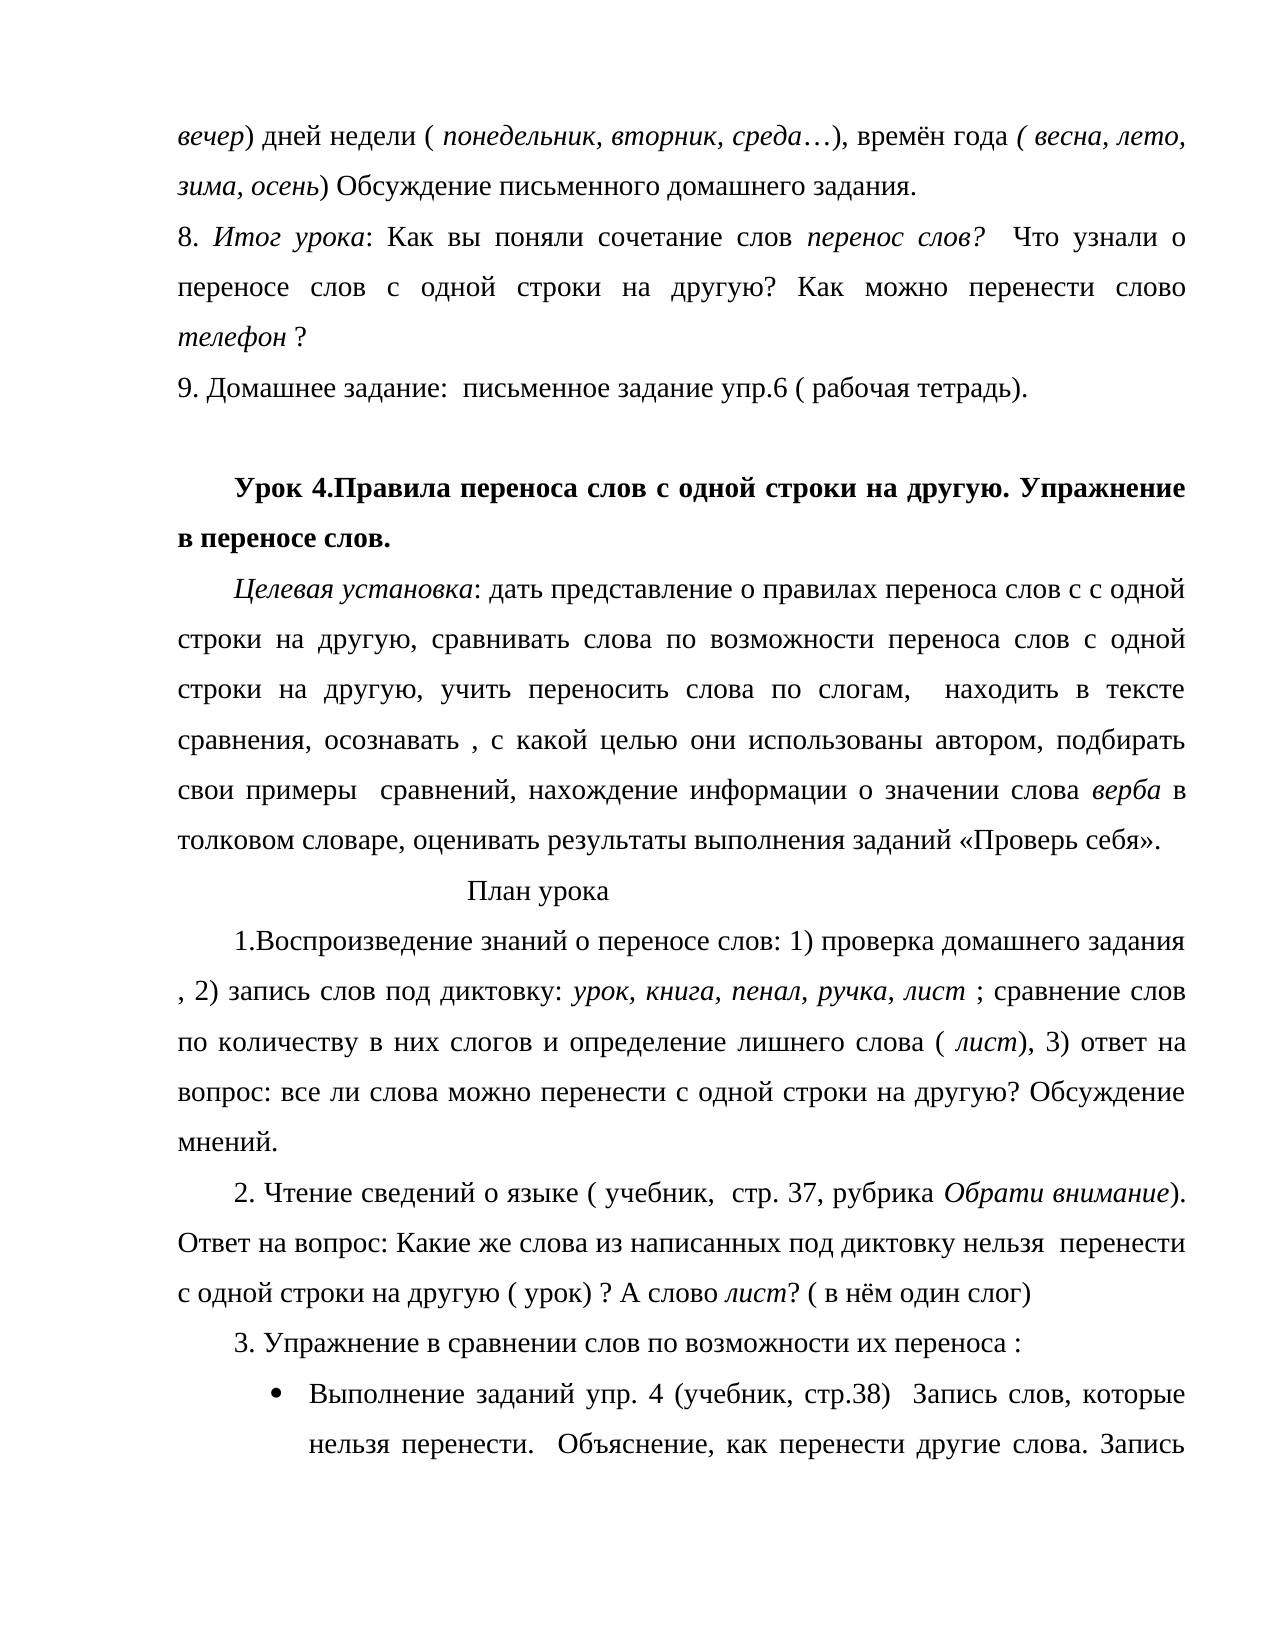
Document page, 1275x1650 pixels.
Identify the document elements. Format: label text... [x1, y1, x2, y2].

text План урока [177, 873, 1186, 906]
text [177, 118, 1186, 202]
text Урок 4.Правила переноса слов с одной строки на другую. Упражнение в переносе слов. [177, 470, 1186, 554]
text Целевая установка: дать представление о правилах переноса слов с с одной строки на другую, сравнивать слова по возможности переноса слов с одной строки на другую, учить переносить слова по слогам, находить в тексте сравнения, осознавать , с какой целью они использованы автором, подбирать свои примеры сравнений, нахождение информации о значении слова верба в толковом словаре, оценивать результаты выполнения заданий «Проверь себя». [177, 571, 1186, 856]
text 2. Чтение сведений о языке ( учебник, стр. 37, рубрика Обрати внимание). Ответ на вопрос: Какие же слова из написанных под диктовку нельзя перенести с одной строки на другую ( урок) ? А слово лист? ( в нём один слог) [177, 1175, 1186, 1309]
text 3. Упражнение в сравнении слов по возможности их переноса : [177, 1326, 1186, 1359]
text 9. Домашнее задание: письменное задание упр.6 ( рабочая тетрадь). [177, 370, 1186, 403]
text 1.Воспроизведение знаний о переносе слов: 1) проверка домашнего задания , 2) запись слов под диктовку: урок, книга, пенал, ручка, лист ; сравнение слов по количеству в них слогов и определение лишнего слова ( лист), 3) ответ на вопрос: все ли слова можно перенести с одной строки на другую? Обсуждение мнений. [177, 923, 1186, 1158]
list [271, 1376, 1186, 1460]
text 8. Итог урока: Как вы поняли сочетание слов перенос слов? Что узнали о переносе слов с одной строки на другую? Как можно перенести слово телефон ? [177, 219, 1186, 353]
